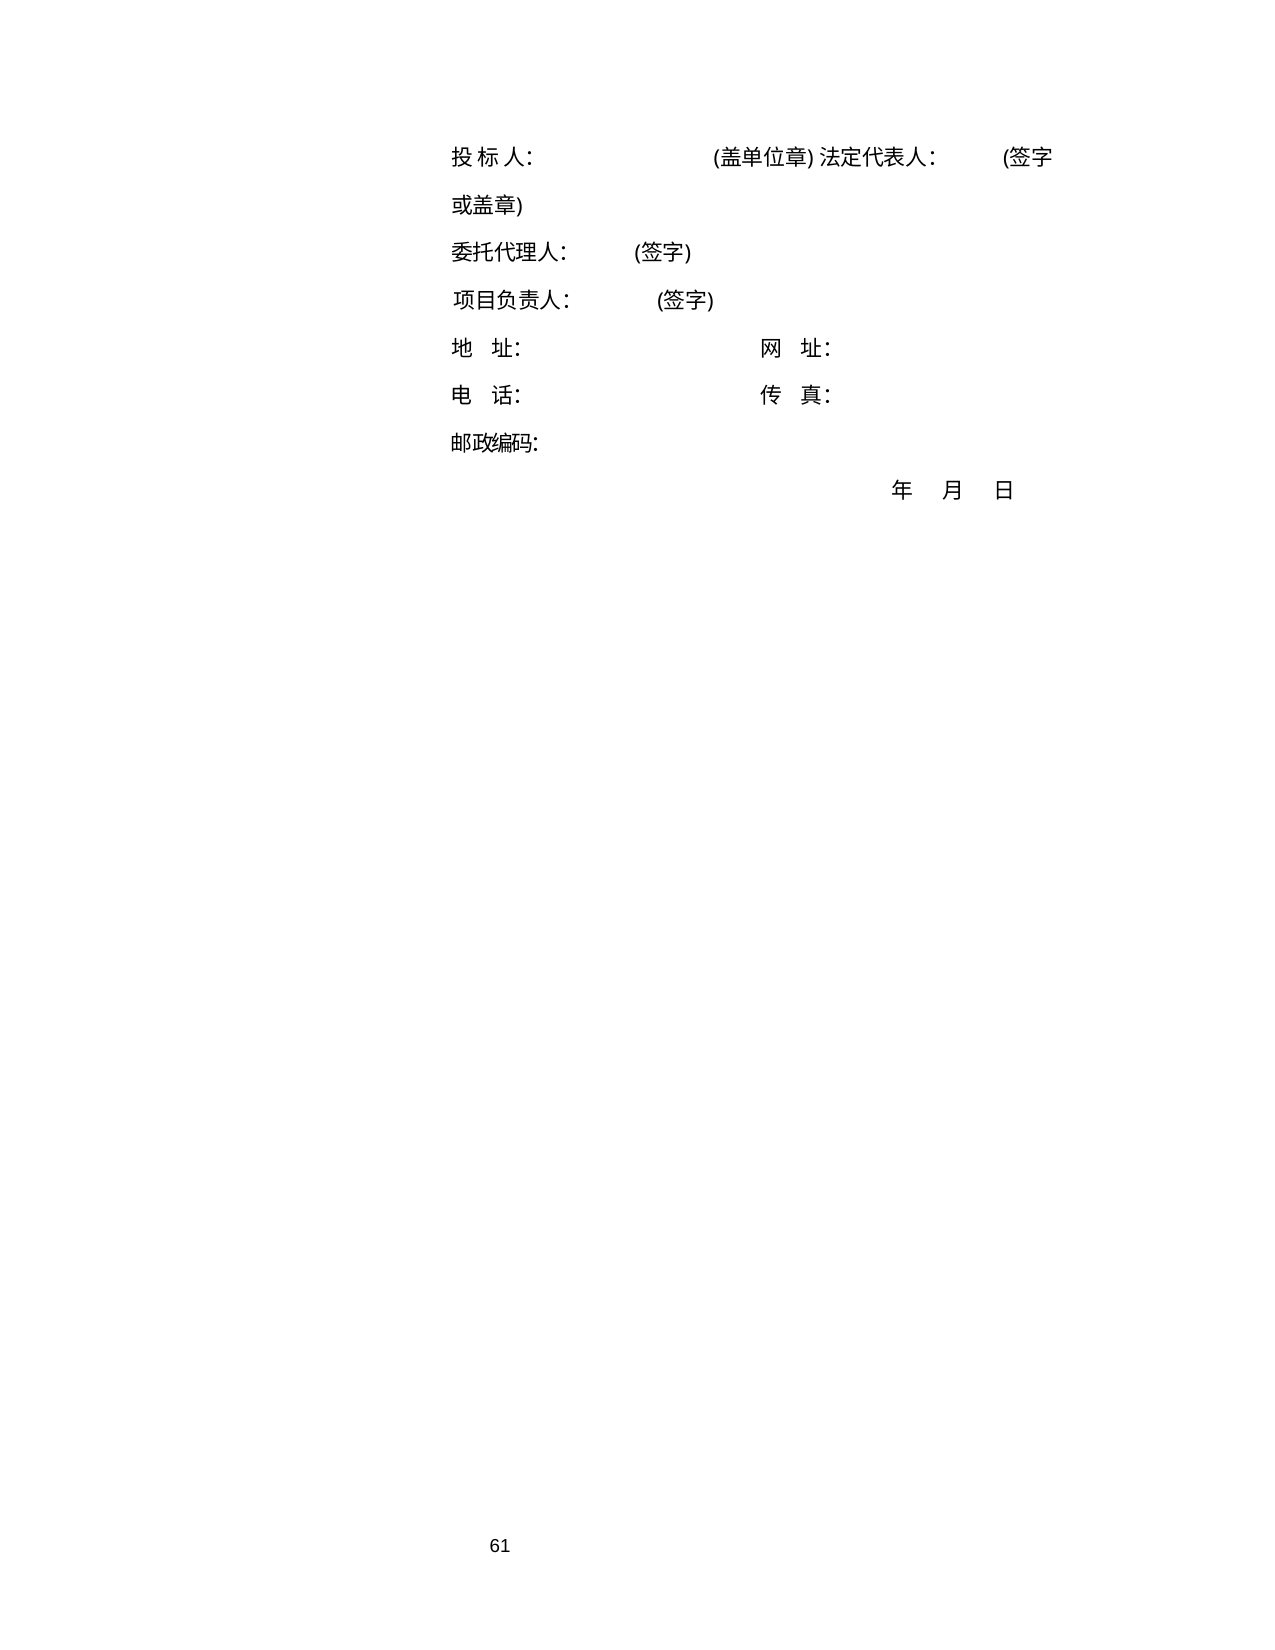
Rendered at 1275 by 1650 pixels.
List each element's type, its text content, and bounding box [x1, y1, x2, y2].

text 项目负责人： (签字) [454, 283, 1087, 315]
text 年 月 日 [825, 473, 1087, 505]
text 投 标 人： (盖单位章) 法定代表人： (签字或盖章) [451, 140, 1061, 219]
text 地 址： 网 址： 电 话： 传 真： 邮政编码： [451, 331, 1063, 457]
text 委托代理人： (签字) [451, 235, 1061, 267]
